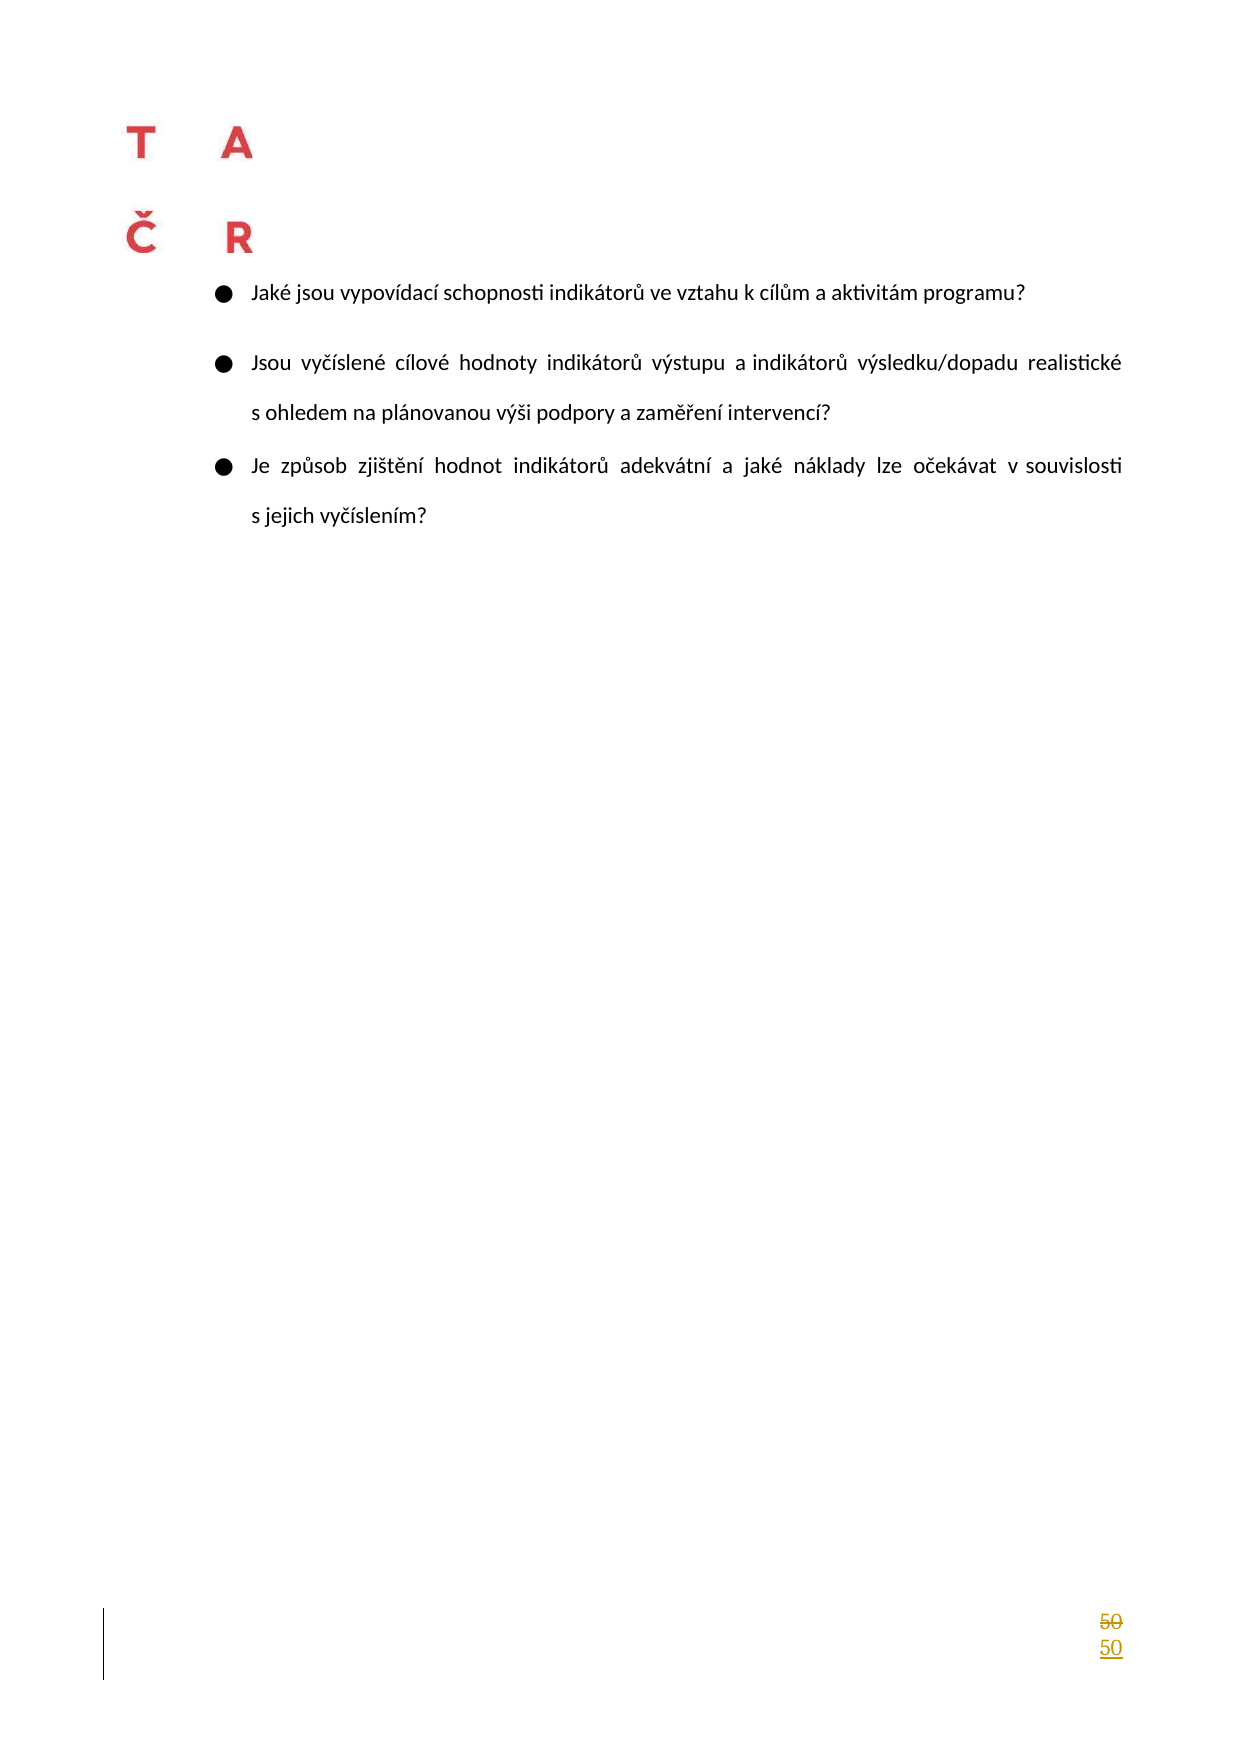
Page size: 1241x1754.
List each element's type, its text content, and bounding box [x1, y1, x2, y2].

list Jsou vyčíslené cílové hodnoty indikátorů výstupu a indikátorů výsledku/dopadu realistické s ohledem na plánovanou výši podpory a zaměření intervencí? [213, 337, 1122, 426]
picture [0, 0, 253, 253]
list Je způsob zjištění hodnot indikátorů adekvátní a jaké náklady lze očekávat v souvislosti s jejich vyčíslením? [213, 440, 1122, 529]
list Jaké jsou vypovídací schopnosti indikátorů ve vztahu k cílům a aktivitám programu? [213, 213, 1122, 313]
